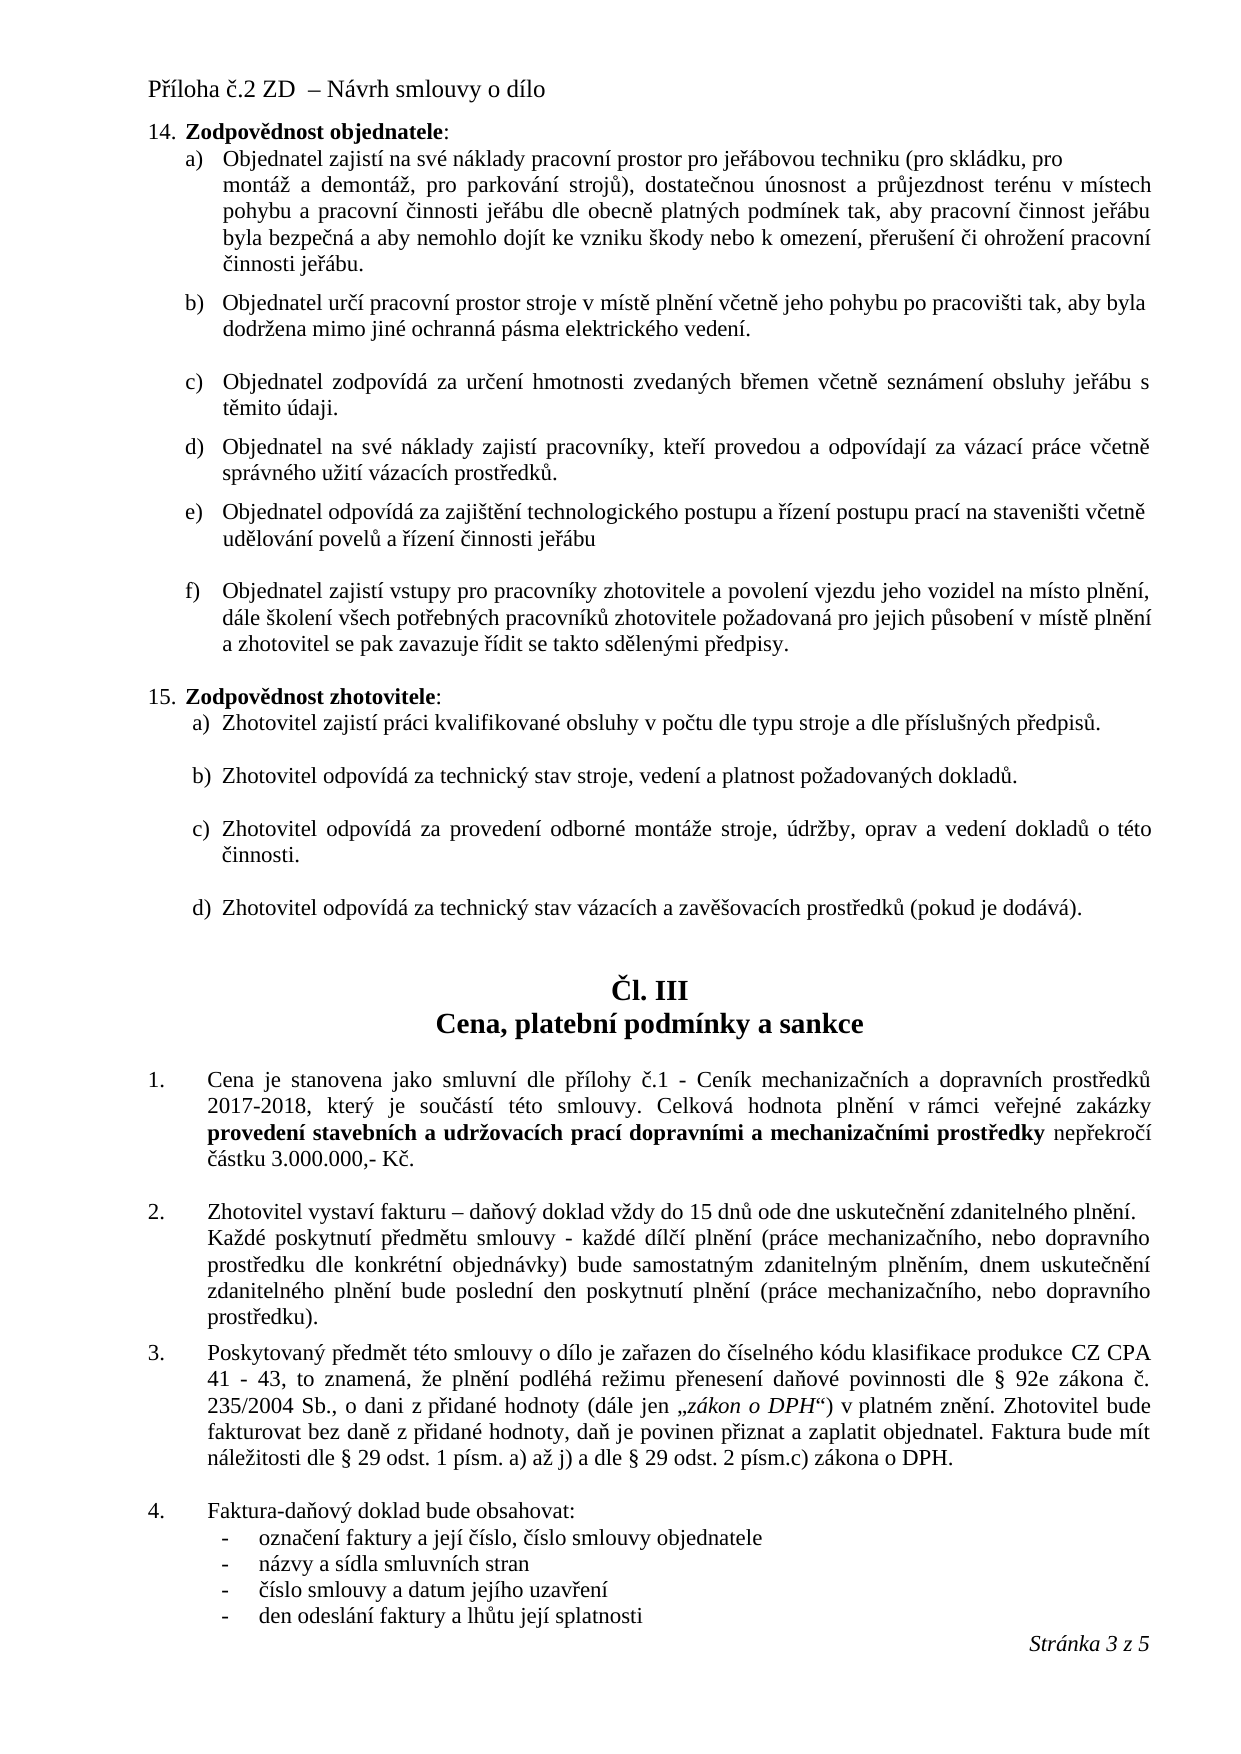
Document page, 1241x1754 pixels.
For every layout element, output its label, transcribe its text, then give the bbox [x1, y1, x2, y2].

list Objednatel zajistí vstupy pro pracovníky zhotovitele a povolení vjezdu jeho vozidel na místo plnění, dále školení všech potřebných pracovníků zhotovitele požadovaná pro jejich působení v místě plnění a zhotovitel se pak zavazuje řídit se takto sdělenými předpisy. [185, 577, 1152, 656]
list Zodpovědnost objednatele: [148, 118, 1152, 144]
list číslo smlouvy a datum jejího uzavření [221, 1576, 1152, 1603]
list Zodpovědnost zhotovitele: [148, 683, 1152, 709]
list Zhotovitel vystaví fakturu – daňový doklad vždy do 15 dnů ode dne uskutečnění zdanitelného plnění. [148, 1198, 1152, 1224]
list názvy a sídla smluvních stran [221, 1550, 1152, 1576]
text Cena, platební podmínky a sankce [148, 1006, 1152, 1040]
list označení faktury a její číslo, číslo smlouvy objednatele [221, 1523, 1152, 1550]
list Objednatel zodpovídá za určení hmotnosti zvedaných břemen včetně seznámení obsluhy jeřábu s těmito údaji. [185, 368, 1152, 421]
list den odeslání faktury a lhůtu její splatnosti [221, 1603, 1152, 1629]
list Objednatel zajistí na své náklady pracovní prostor pro jeřábovou techniku (pro skládku, pro [185, 144, 1152, 171]
text udělování povelů a řízení činnosti jeřábu [148, 525, 1152, 551]
list Poskytovaný předmět této smlouvy o dílo je zařazen do číselného kódu klasifikace produkce CZ CPA 41 - 43, to znamená, že plnění podléhá režimu přenesení daňové povinnosti dle § 92e zákona č. 235/2004 Sb., o dani z přidané hodnoty (dále jen „zákon o DPH“) v platném znění. Zhotovitel bude fakturovat bez daně z přidané hodnoty, daň je povinen přiznat a zaplatit objednatel. Faktura bude mít náležitosti dle § 29 odst. 1 písm. a) až j) a dle § 29 odst. 2 písm.c) zákona o DPH. [148, 1339, 1152, 1471]
list Objednatel určí pracovní prostor stroje v místě plnění včetně jeho pohybu po pracovišti tak, aby byla [185, 289, 1152, 315]
list Zhotovitel zajistí práci kvalifikované obsluhy v počtu dle typu stroje a dle příslušných předpisů. [192, 709, 1152, 736]
list Zhotovitel odpovídá za technický stav stroje, vedení a platnost požadovaných dokladů. [192, 762, 1152, 788]
list Objednatel odpovídá za zajištění technologického postupu a řízení postupu prací na staveništi včetně [185, 498, 1152, 525]
text Čl. III [148, 973, 1152, 1006]
list Faktura-daňový doklad bude obsahovat: [148, 1497, 1152, 1523]
list Zhotovitel odpovídá za technický stav vázacích a zavěšovacích prostředků (pokud je dodává). [192, 894, 1152, 920]
text montáž a demontáž, pro parkování strojů), dostatečnou únosnost a průjezdnost terénu v místech pohybu a pracovní činnosti jeřábu dle obecně platných podmínek tak, aby pracovní činnost jeřábu byla bezpečná a aby nemohlo dojít ke vzniku škody nebo k omezení, přerušení či ohrožení pracovní činnosti jeřábu. [223, 171, 1152, 276]
list Zhotovitel odpovídá za provedení odborné montáže stroje, údržby, oprav a vedení dokladů o této činnosti. [192, 814, 1152, 867]
list Každé poskytnutí předmětu smlouvy - každé dílčí plnění (práce mechanizačního, nebo dopravního prostředku dle konkrétní objednávky) bude samostatným zdanitelným plněním, dnem uskutečnění zdanitelného plnění bude poslední den poskytnutí plnění (práce mechanizačního, nebo dopravního prostředku). [207, 1224, 1152, 1330]
list Cena je stanovena jako smluvní dle přílohy č.1 - Ceník mechanizačních a dopravních prostředků 2017-2018, který je součástí této smlouvy. Celková hodnota plnění v rámci veřejné zakázky provedení stavebních a udržovacích prací dopravními a mechanizačními prostředky nepřekročí částku 3.000.000,- Kč. [148, 1066, 1152, 1172]
list Objednatel na své náklady zajistí pracovníky, kteří provedou a odpovídají za vázací práce včetně správného užití vázacích prostředků. [185, 433, 1152, 486]
text dodržena mimo jiné ochranná pásma elektrického vedení. [148, 315, 1152, 342]
